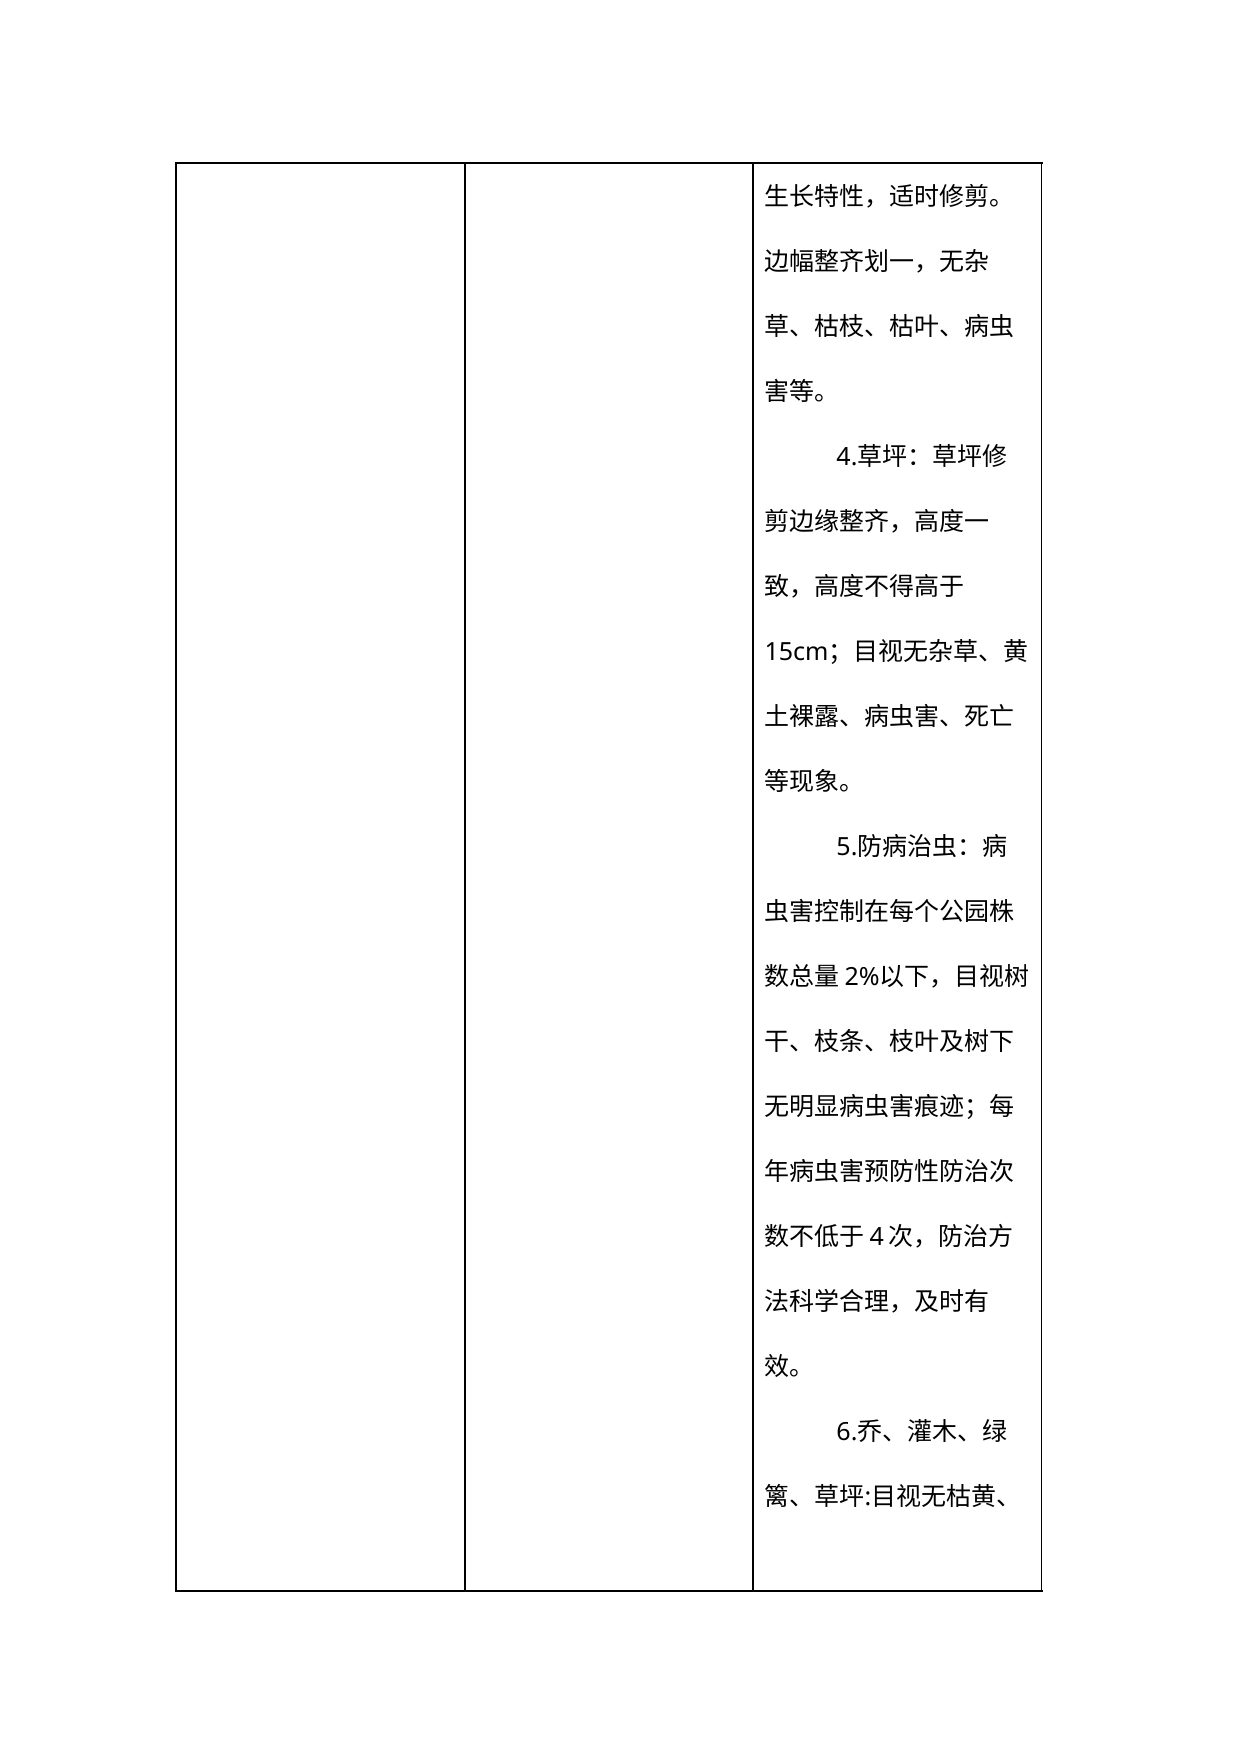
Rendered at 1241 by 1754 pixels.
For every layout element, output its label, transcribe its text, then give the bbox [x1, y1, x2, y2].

table_cell 6 [177, 164, 464, 1590]
table_cell [466, 164, 752, 1590]
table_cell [754, 164, 1041, 1590]
